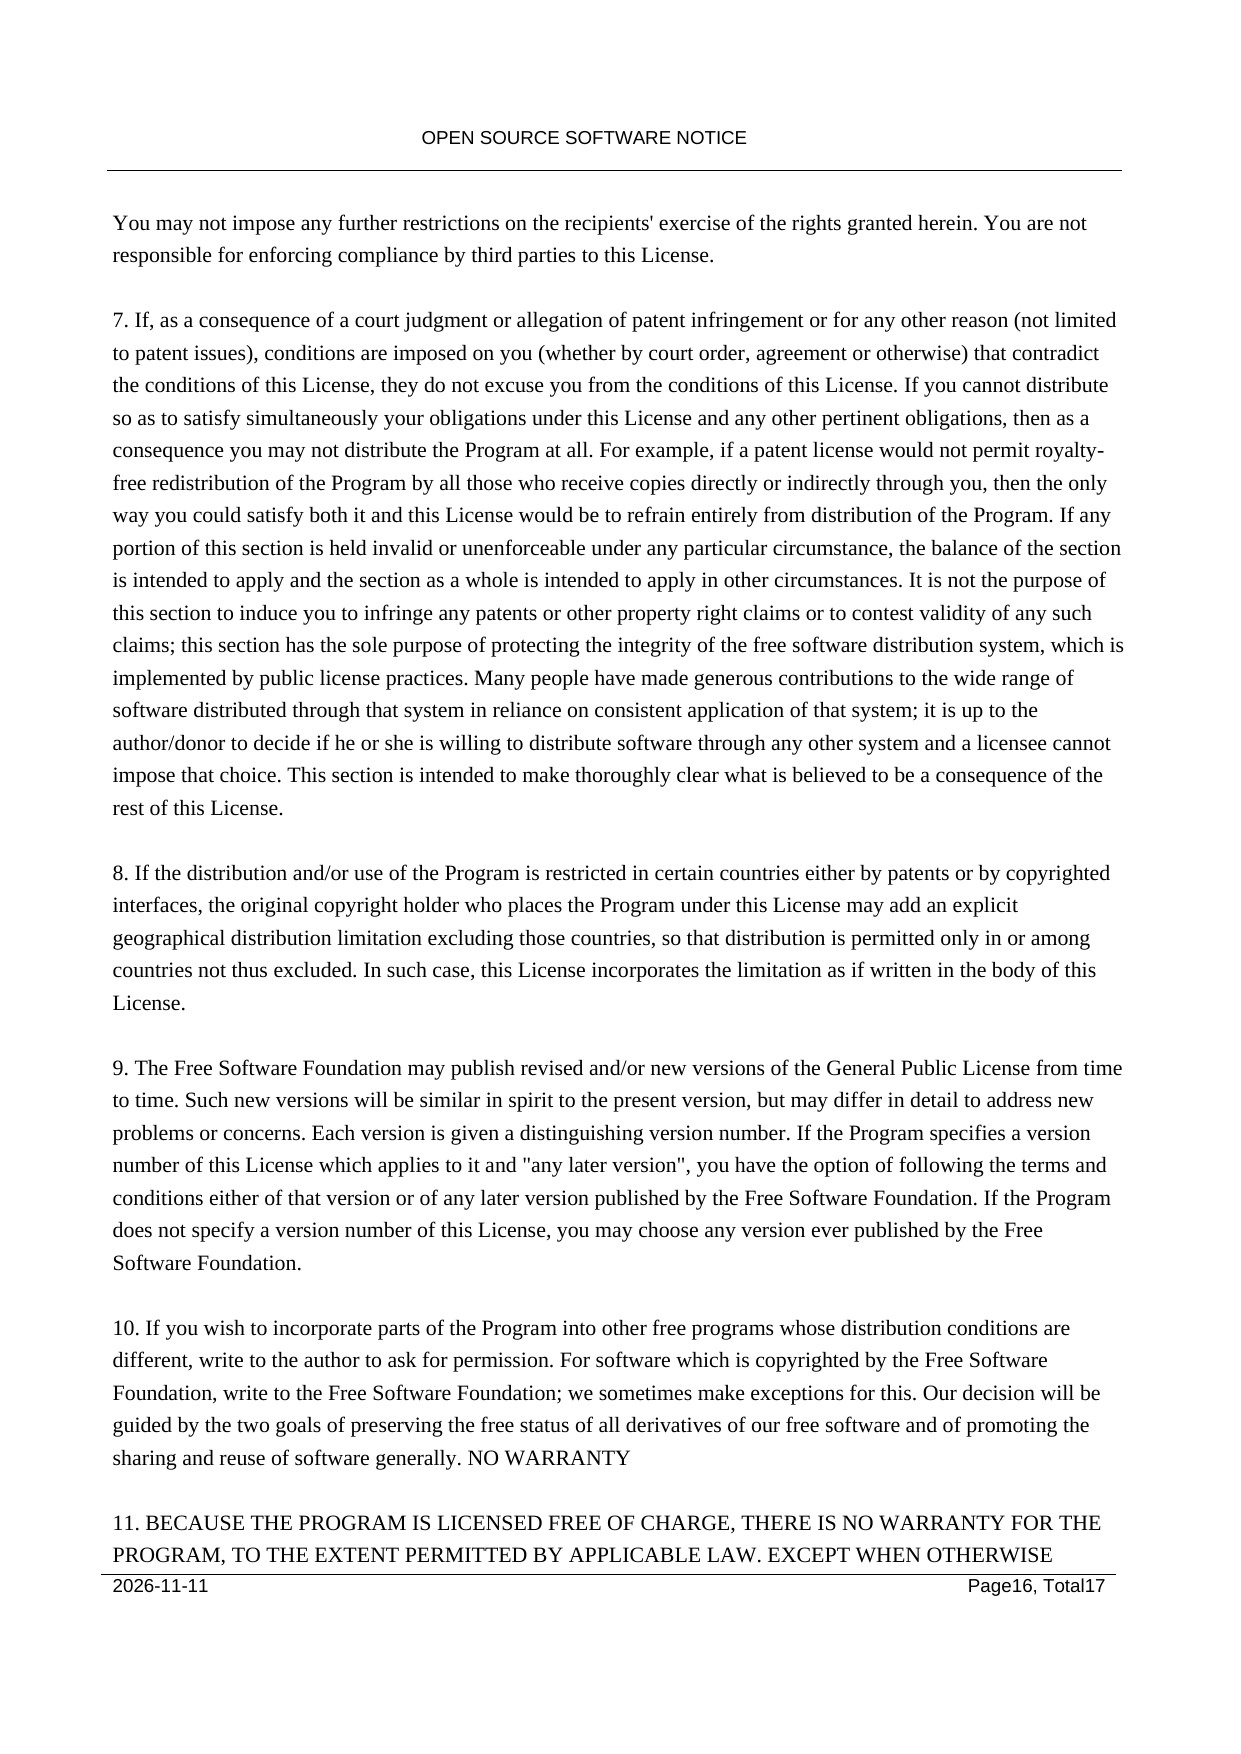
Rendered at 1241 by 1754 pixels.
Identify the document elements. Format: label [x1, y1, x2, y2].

text [112, 206, 1128, 1571]
